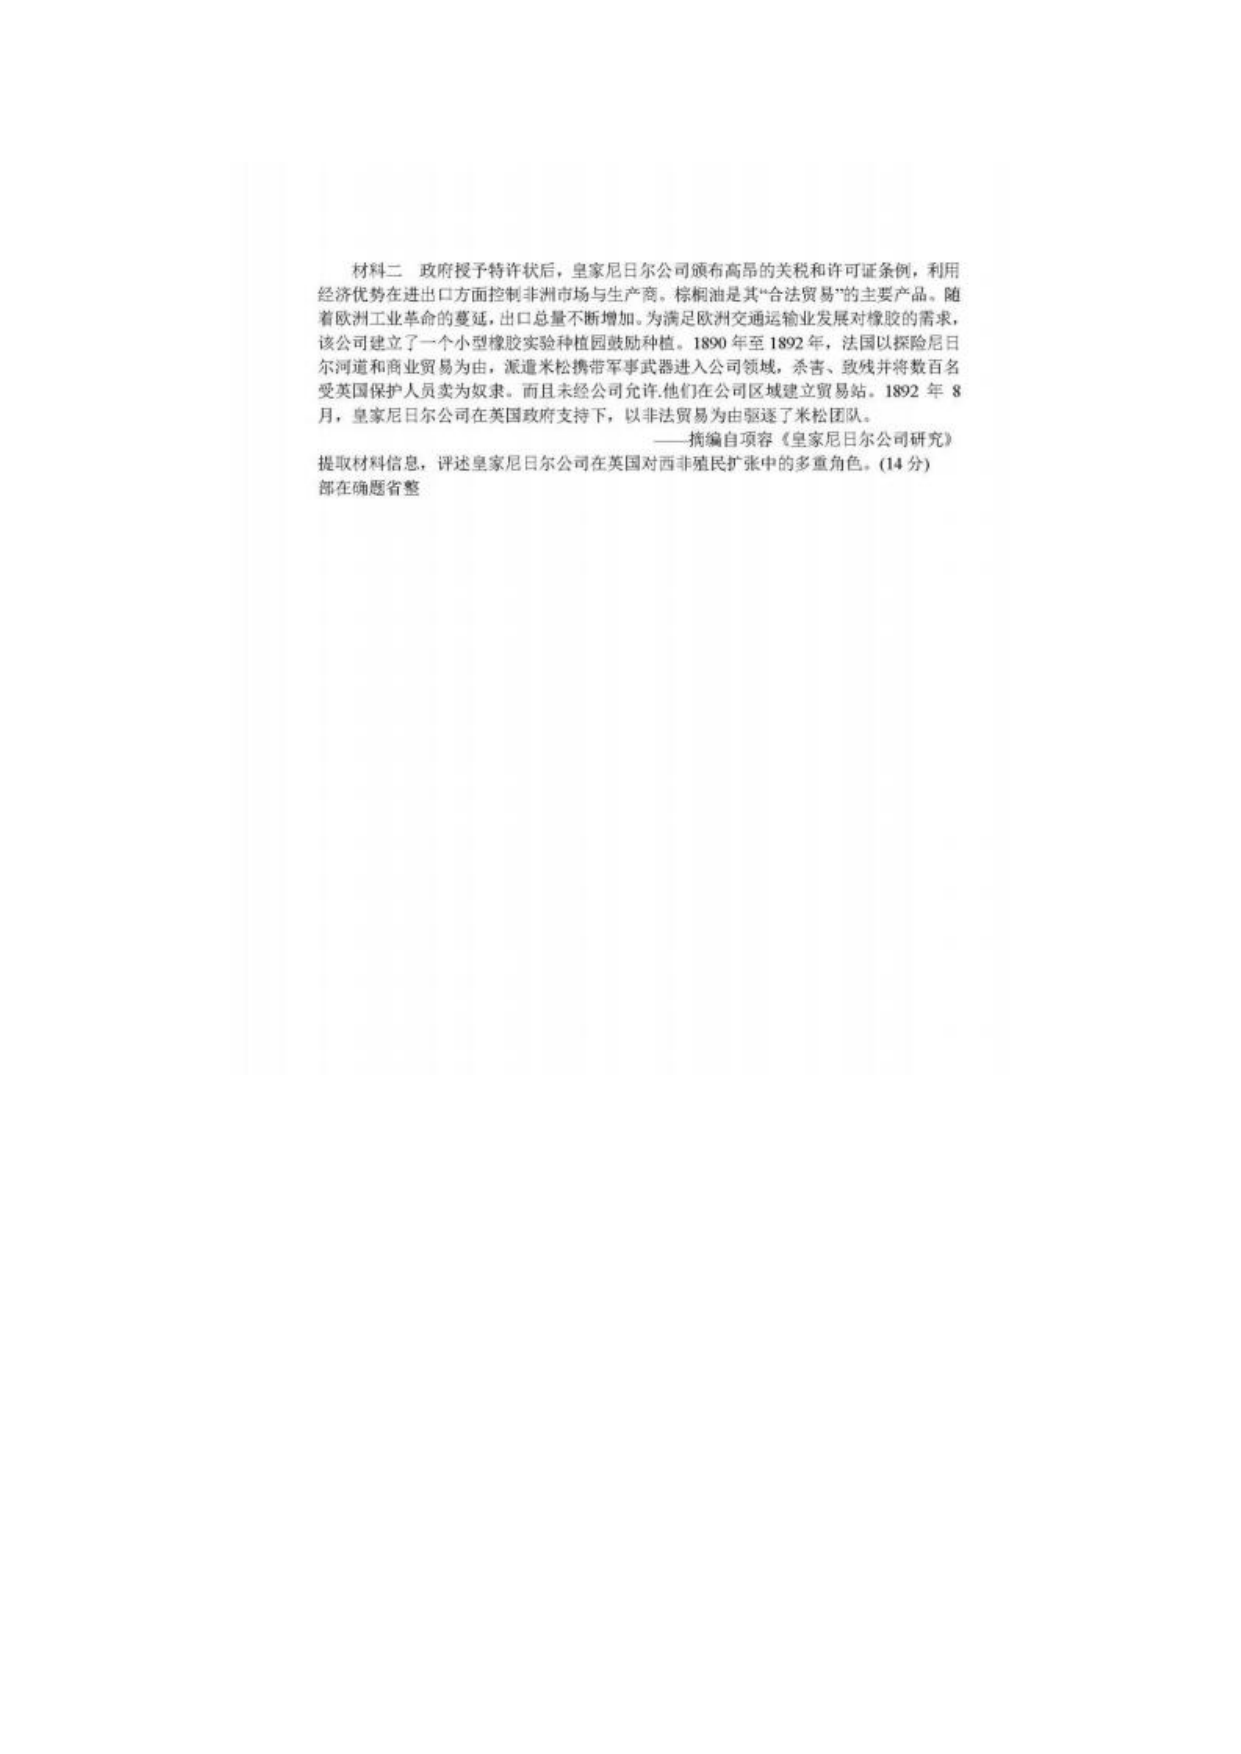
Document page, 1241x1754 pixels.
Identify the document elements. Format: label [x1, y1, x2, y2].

picture [230, 162, 1010, 1075]
